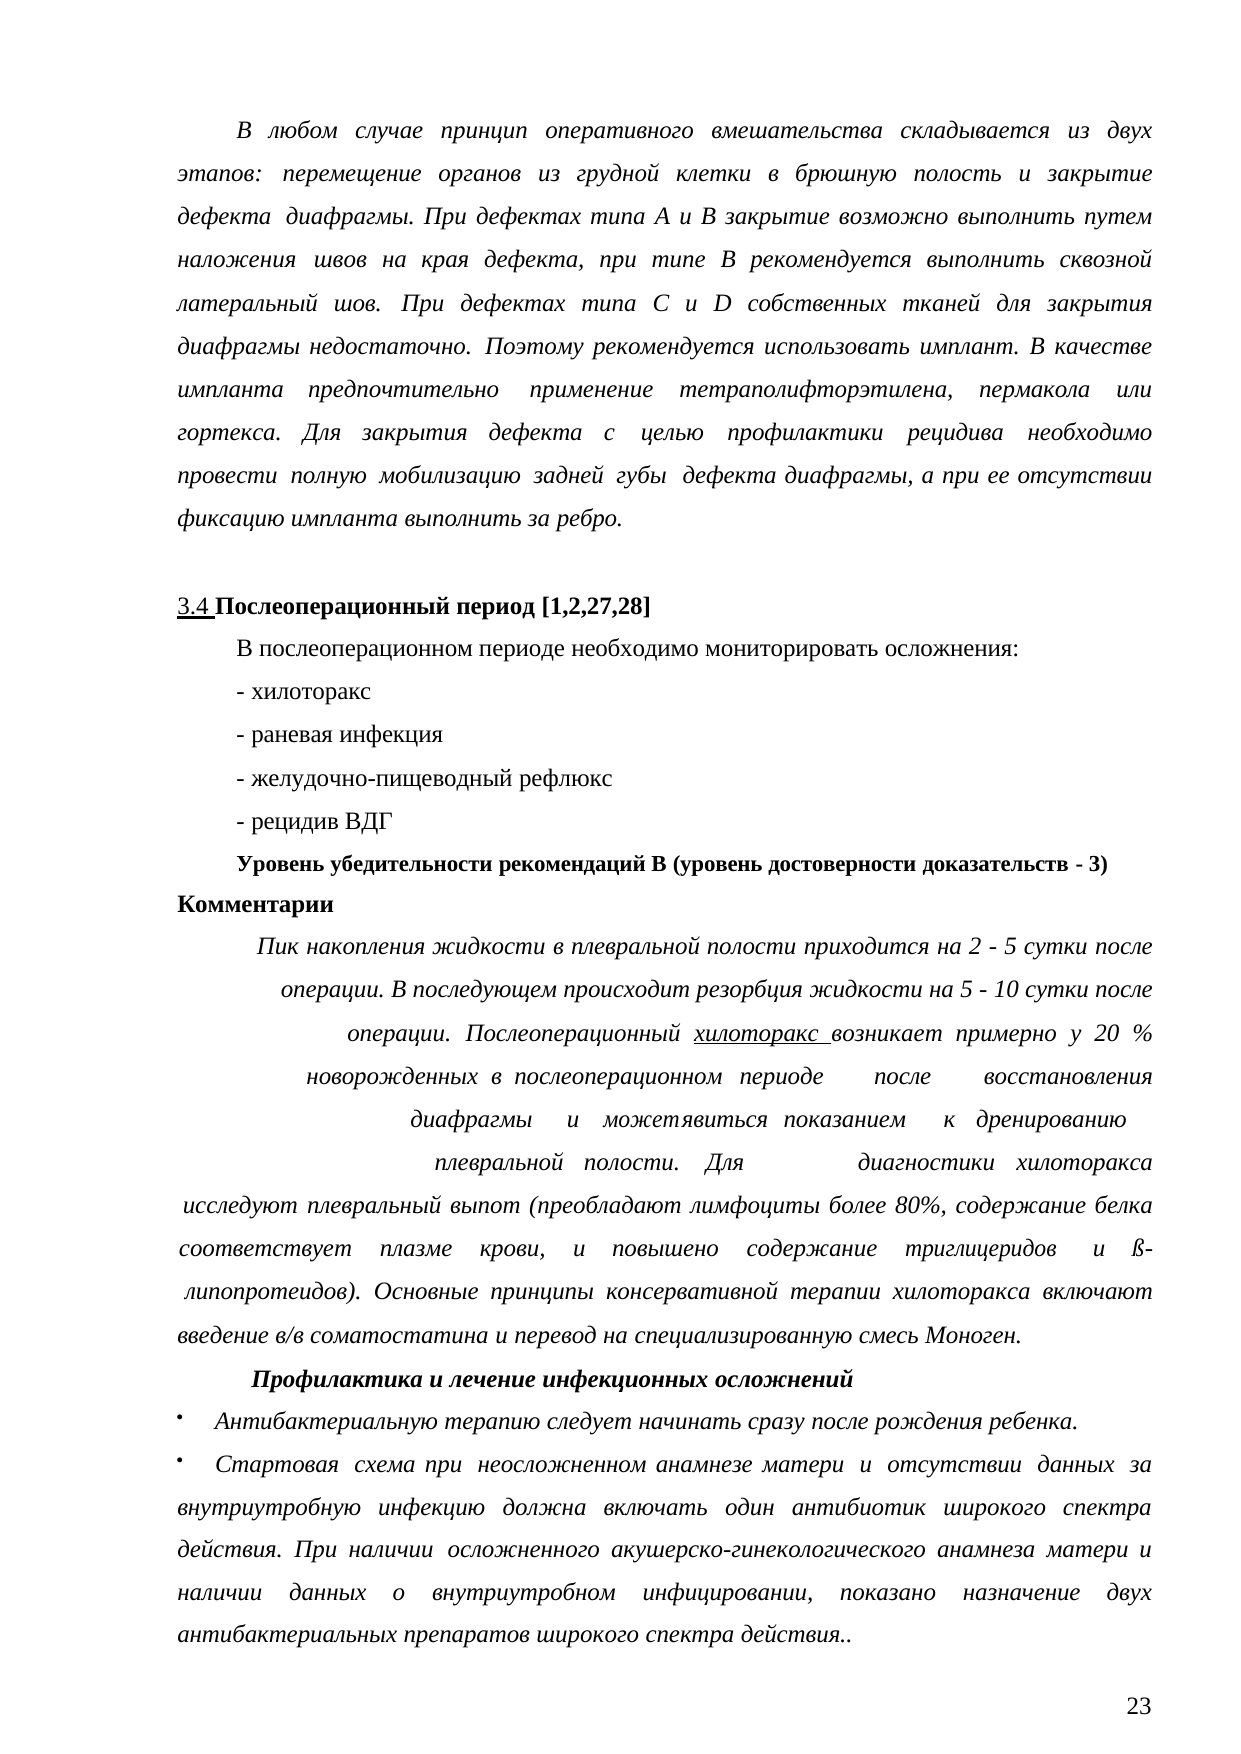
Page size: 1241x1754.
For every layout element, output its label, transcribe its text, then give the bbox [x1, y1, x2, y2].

text Пик накопления жидкости в плевральной полости приходится на 2 - 5 сутки после операции. В последующем происходит резорбция жидкости на 5 - 10 сутки после операции. Послеоперационный хилоторакс возникает примерно у 20 % новорожденных в послеоперационном периоде после восстановления диафрагмы и может явиться показанием к дренированию плевральной полости. Для диагностики хилоторакса исследуют плевральный выпот (преобладают лимфоциты более 80%, содержание белка соответствует плазме крови, и повышено содержание триглицеридов и ß- липопротеидов). Основные принципы консервативной терапии хилоторакса включают [177, 931, 1153, 1305]
list рецидив ВДГ [236, 806, 1163, 834]
text В послеоперационном периоде необходимо мониторировать осложнения: [236, 633, 1163, 662]
text Уровень убедительности рекомендаций В (уровень достоверности доказательств - 3) [236, 850, 1163, 876]
list хилоторакс [236, 676, 1163, 705]
list желудочно-пищеводный рефлюкс [236, 763, 1163, 792]
subtitle Послеоперационный период [1,2,27,28] [177, 591, 1163, 619]
text В любом случае принцип оперативного вмешательства складывается из двух этапов: перемещение органов из грудной клетки в брюшную полость и закрытие дефекта диафрагмы. При дефектах типа А и В закрытие возможно выполнить путем наложения швов на края дефекта, при типе В рекомендуется выполнить сквозной латеральный шов. При дефектах типа С и D собственных тканей для закрытия диафрагмы недостаточно. Поэтому рекомендуется использовать имплант. В качестве импланта предпочтительно применение тетраполифторэтилена, пермакола или гортекса. Для закрытия дефекта с целью профилактики рецидива необходимо провести полную мобилизацию задней губы дефекта диафрагмы, а при ее отсутствии фиксацию импланта выполнить за ребро. [177, 115, 1152, 532]
subtitle Комментарии [177, 889, 1163, 918]
list Стартовая схема при неосложненном анамнезе матери и отсутствии данных за внутриутробную инфекцию должна включать один антибиотик широкого спектра действия. При наличии осложненного акушерско-гинекологического анамнеза матери и наличии данных о внутриутробном инфицировании, показано назначение двух антибактериальных препаратов широкого спектра действия.. [177, 1449, 1152, 1648]
list Антибактериальную терапию следует начинать сразу после рождения ребенка. [177, 1406, 1163, 1435]
subtitle Профилактика и лечение инфекционных осложнений [251, 1364, 1163, 1392]
text введение в/в соматостатина и перевод на специализированную смесь Моноген. [177, 1320, 1163, 1348]
list раневая инфекция [236, 719, 1163, 748]
